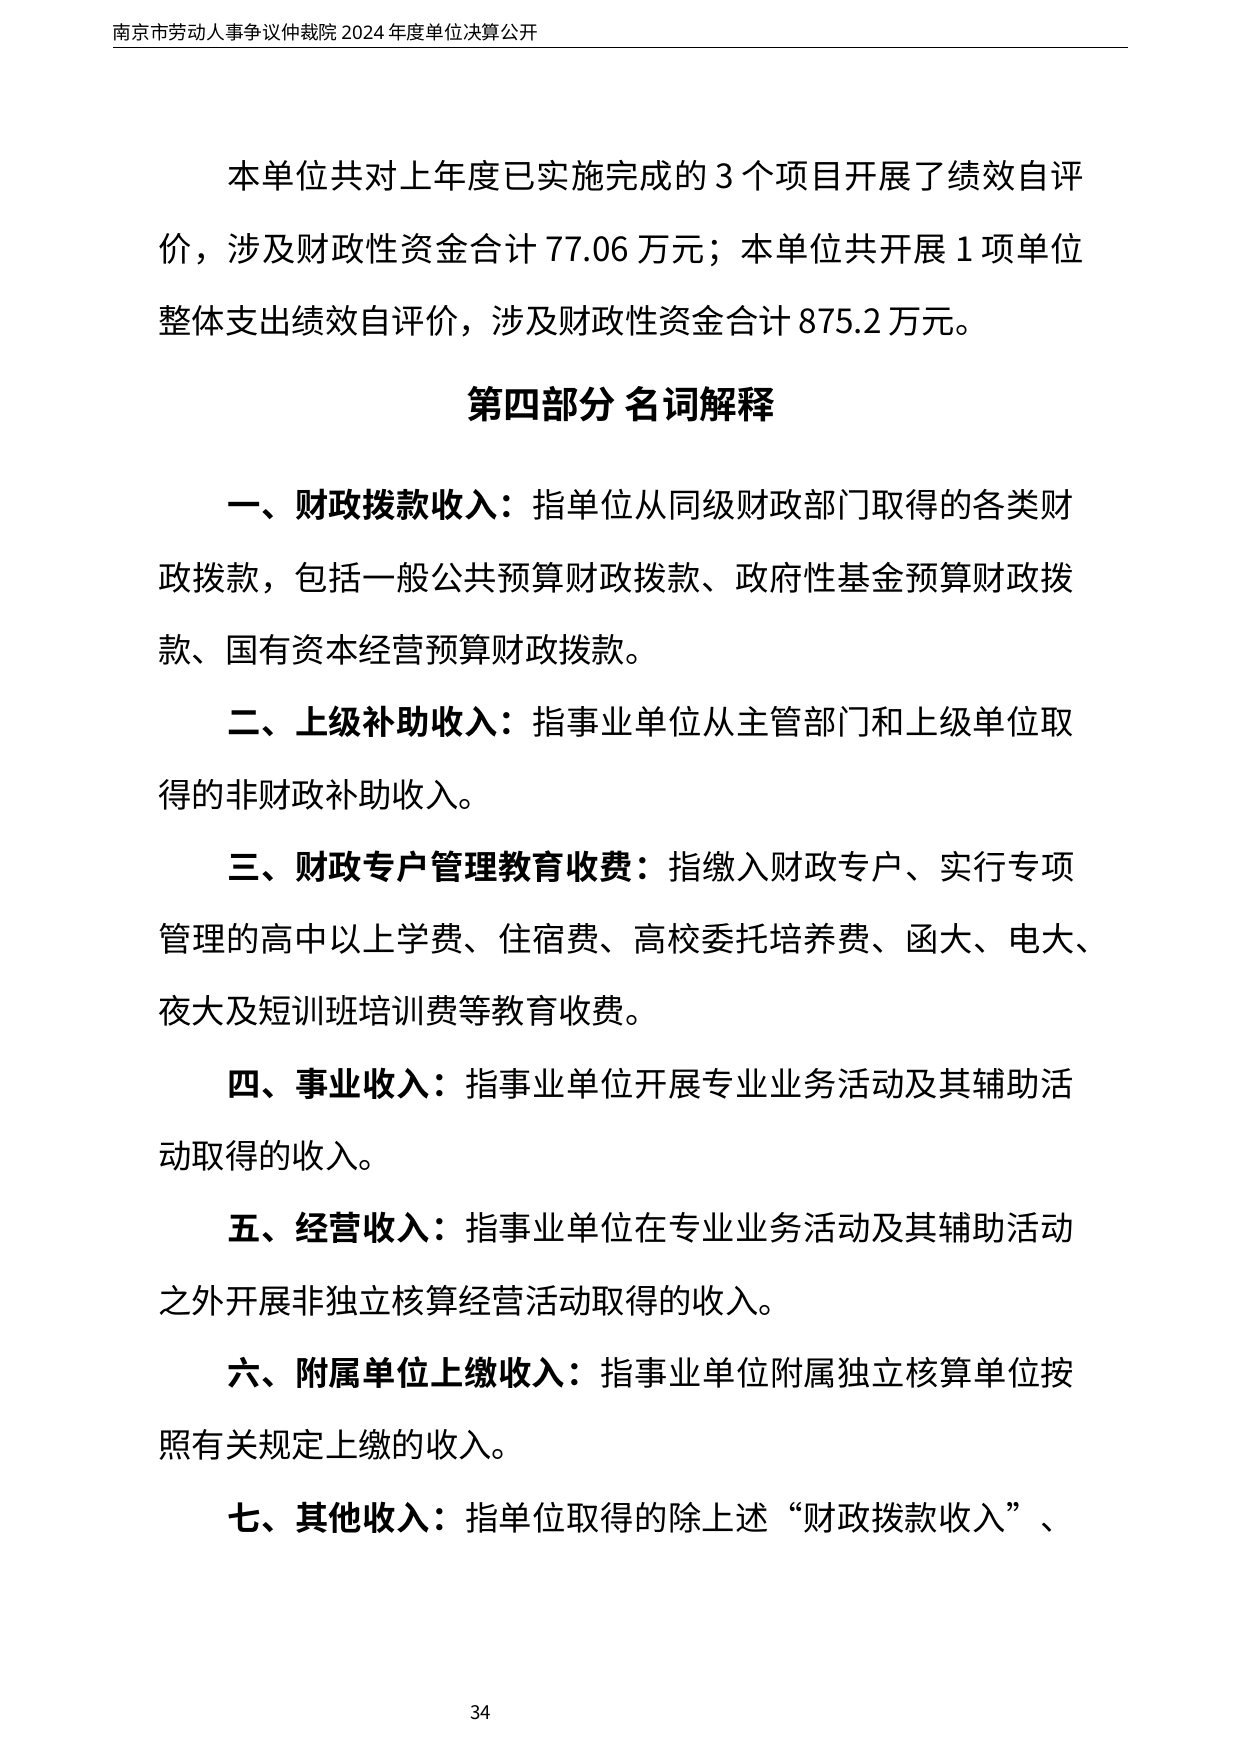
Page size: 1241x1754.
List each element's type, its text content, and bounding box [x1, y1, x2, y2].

text 六、附属单位上缴收入：指事业单位附属独立核算单位按照有关规定上缴的收入。 [158, 1347, 1075, 1467]
subtitle 第四部分 名词解释 [112, 367, 1128, 431]
text 四、事业收入：指事业单位开展专业业务活动及其辅助活动取得的收入。 [158, 1058, 1075, 1178]
text 二、上级补助收入：指事业单位从主管部门和上级单位取得的非财政补助收入。 [158, 696, 1075, 817]
text 本单位共对上年度已实施完成的3个项目开展了绩效自评价，涉及财政性资金合计77.06万元；本单位共开展1项单位整体支出绩效自评价，涉及财政性资金合计875.2万元。 [158, 150, 1084, 343]
text 三、财政专户管理教育收费：指缴入财政专户、实行专项管理的高中以上学费、住宿费、高校委托培养费、函大、电大、夜大及短训班培训费等教育收费。 [158, 841, 1075, 1033]
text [158, 1491, 1075, 1539]
text 一、财政拨款收入：指单位从同级财政部门取得的各类财政拨款，包括一般公共预算财政拨款、政府性基金预算财政拨款、国有资本经营预算财政拨款。 [158, 479, 1075, 672]
text 五、经营收入：指事业单位在专业业务活动及其辅助活动之外开展非独立核算经营活动取得的收入。 [158, 1202, 1075, 1323]
